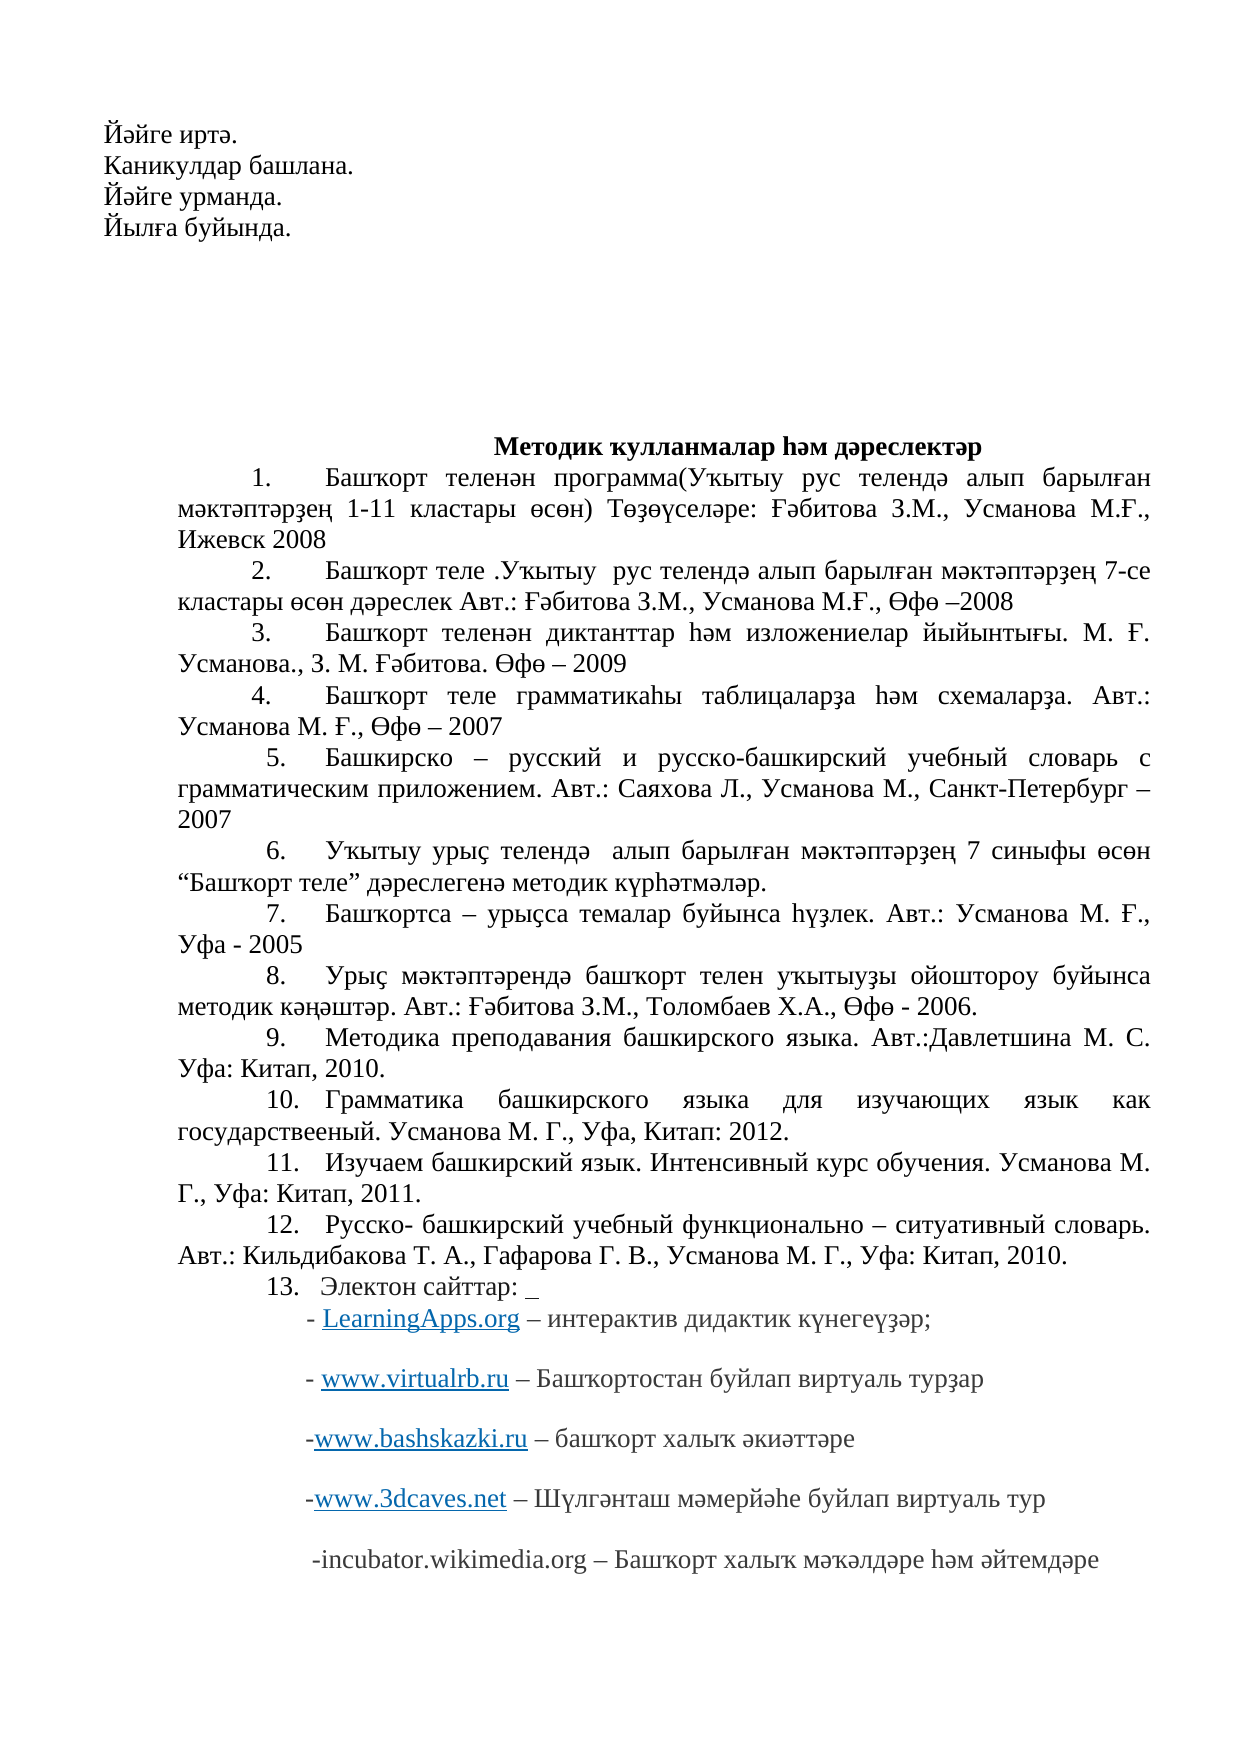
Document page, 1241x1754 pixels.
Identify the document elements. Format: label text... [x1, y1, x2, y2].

text Методик ҡулланмалар һәм дәреслектәр [177, 429, 1152, 461]
list Грамматика башкирского языка для изучающих язык как государствееный. Усманова М. Г., Уфа, Китап: 2012. [177, 1084, 1152, 1146]
list Изучаем башкирский язык. Интенсивный курс обучения. Усманова М. Г., Уфа: Китап, 2011. [177, 1146, 1152, 1208]
text -www.3dcaves.net – Шүлгәнташ мәмерйәһе буйлап виртуаль тур [251, 1483, 1152, 1514]
list Урыҫ мәктәптәрендә башҡорт телен уҡытыуҙы ойоштороу буйынса методик кәңәштәр. Авт.: Ғәбитова З.М., Толомбаев Х.А., Өфө - 2006. [177, 959, 1152, 1021]
list Русско- башкирский учебный функционально – ситуативный словарь. Авт.: Кильдибакова Т. А., Гафарова Г. В., Усманова М. Г., Уфа: Китап, 2010. [177, 1208, 1152, 1271]
text - www.virtualrb.ru – Башҡортостан буйлап виртуаль турҙар [251, 1362, 1152, 1393]
text Каникулдар башлана. [74, 149, 1152, 180]
list Башҡорт теле грамматикаһы таблицаларҙа һәм схемаларҙа. Авт.: Усманова М. Ғ., Өфө – 2007 [177, 679, 1152, 741]
text Йәйге иртә. [74, 118, 1152, 149]
text Йылға буйында. [74, 212, 1152, 243]
text 13. Электон сайттар: [252, 1271, 1152, 1302]
list Башҡорт теленән программа(Уҡытыу рус телендә алып барылған мәктәптәрҙең 1-11 кластары өсөн) Төҙөүселәре: Ғәбитова З.М., Усманова М.Ғ., Ижевск 2008 [177, 461, 1152, 554]
text - LearningApps.org – интерактив дидактик күнегеүҙәр; [251, 1302, 1152, 1333]
list Уҡытыу урыҫ телендә алып барылған мәктәптәрҙең 7 синыфы өсөн “Башҡорт теле” дәреслегенә методик күрһәтмәләр. [177, 834, 1152, 897]
list Башҡорт теленән диктанттар һәм изложениелар йыйынтығы. М. Ғ. Усманова., З. М. Ғәбитова. Өфө – 2009 [177, 616, 1152, 679]
list Башкирско – русский и русско-башкирский учебный словарь с грамматическим приложением. Авт.: Саяхова Л., Усманова М., Санкт-Петербург – 2007 [177, 741, 1152, 834]
list Методика преподавания башкирского языка. Авт.:Давлетшина М. С. Уфа: Китап, 2010. [177, 1021, 1152, 1084]
text -incubator.wikimedia.org – Башҡорт халыҡ мәҡәлдәре һәм әйтемдәре [251, 1543, 1152, 1574]
text -www.bashskazki.ru – башҡорт халыҡ әкиәттәре [251, 1422, 1152, 1453]
list Башҡортса – урыҫса темалар буйынса һүҙлек. Авт.: Усманова М. Ғ., Уфа - 2005 [177, 897, 1152, 959]
list Башҡорт теле .Уҡытыу рус телендә алып барылған мәктәптәрҙең 7-се кластары өсөн дәреслек Авт.: Ғәбитова З.М., Усманова М.Ғ., Өфө –2008 [177, 554, 1152, 616]
text Йәйге урманда. [74, 180, 1152, 212]
